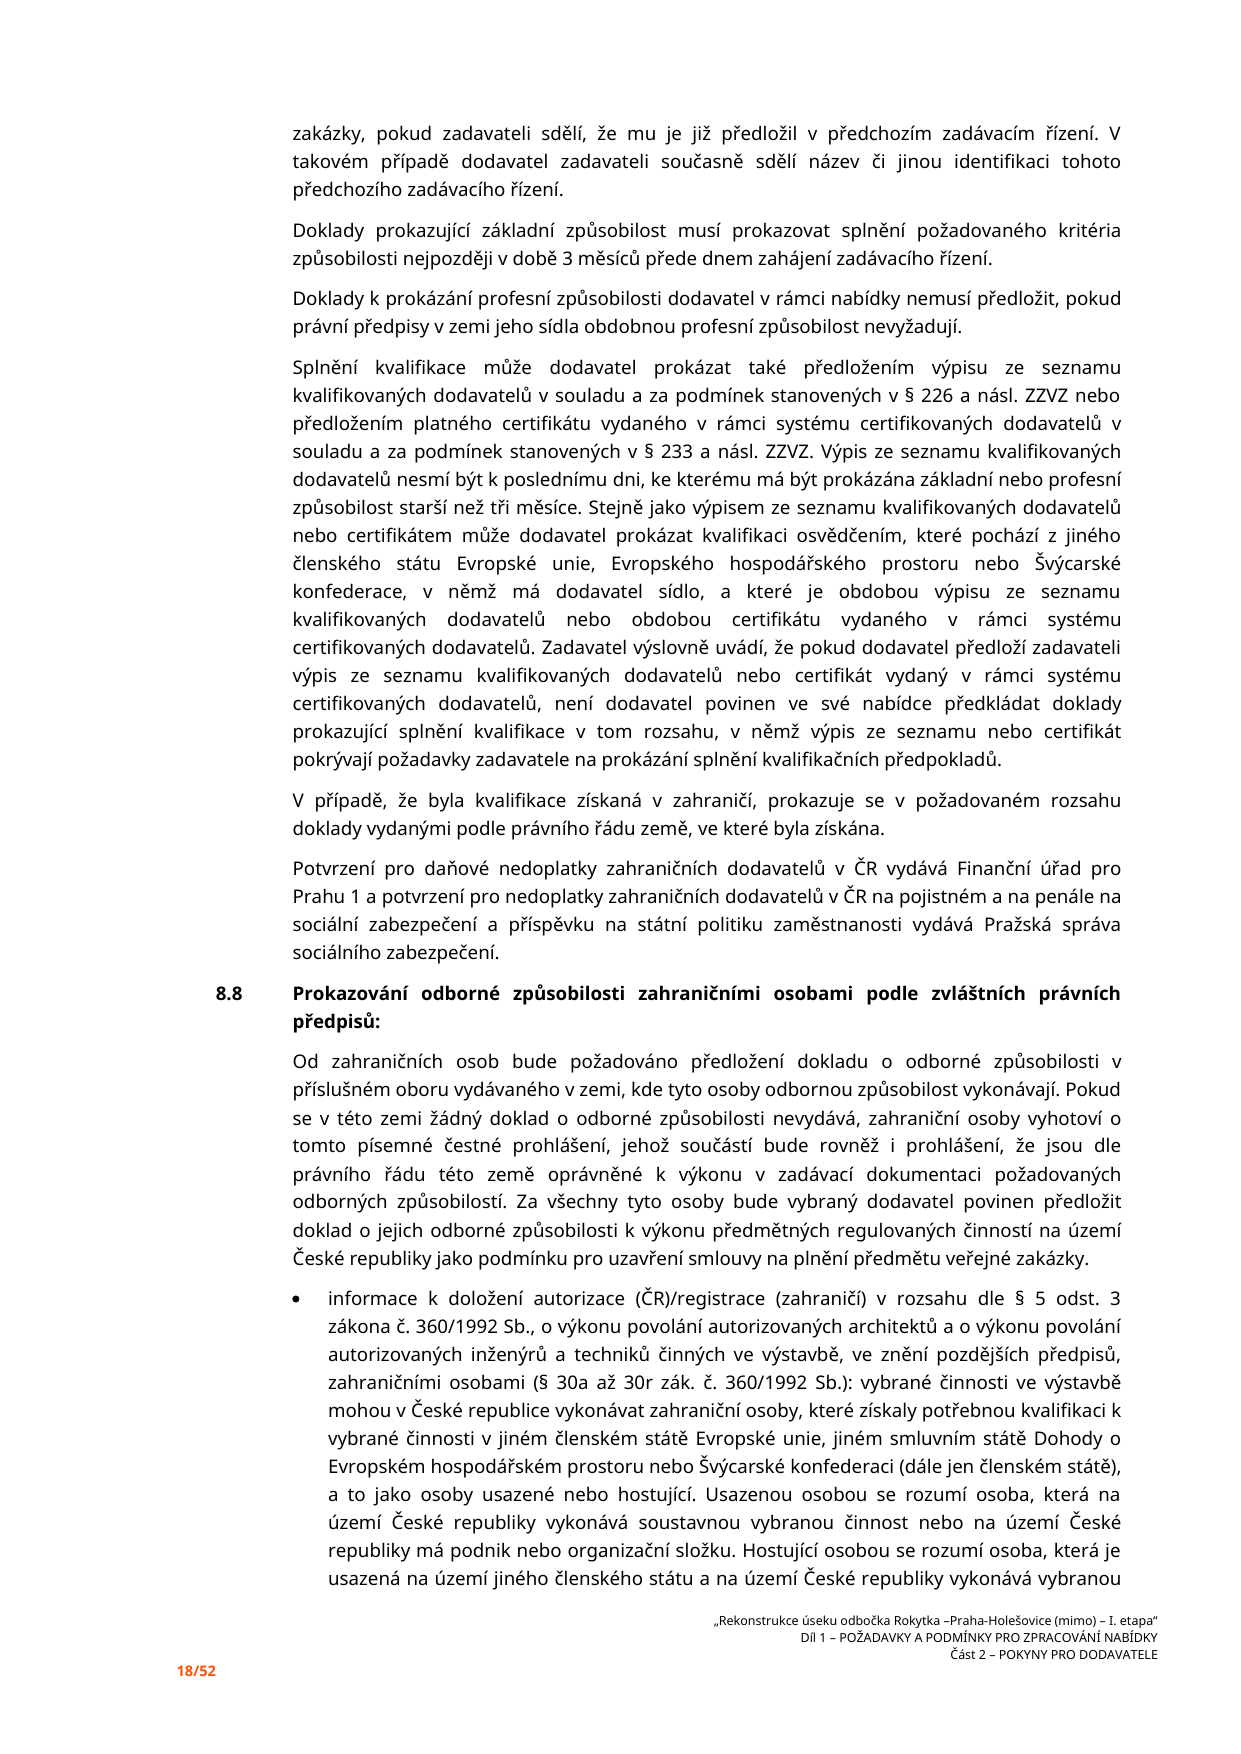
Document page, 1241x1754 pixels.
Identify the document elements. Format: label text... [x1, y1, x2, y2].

text Prokazování odborné způsobilosti zahraničními osobami podle zvláštních právních předpisů: [216, 980, 1122, 1034]
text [292, 1285, 1122, 1591]
text V případě, že byla kvalifikace získaná v zahraničí, prokazuje se v požadovaném rozsahu doklady vydanými podle právního řádu země, ve které byla získána. [292, 787, 1122, 841]
text Doklady k prokázání profesní způsobilosti dodavatel v rámci nabídky nemusí předložit, pokud právní předpisy v zemi jeho sídla obdobnou profesní způsobilost nevyžadují. [292, 286, 1122, 339]
text Potvrzení pro daňové nedoplatky zahraničních dodavatelů v ČR vydává Finanční úřad pro Prahu 1 a potvrzení pro nedoplatky zahraničních dodavatelů v ČR na pojistném a na penále na sociální zabezpečení a příspěvku na státní politiku zaměstnanosti vydává Pražská správa sociálního zabezpečení. [292, 856, 1122, 965]
text Splnění kvalifikace může dodavatel prokázat také předložením výpisu ze seznamu kvalifikovaných dodavatelů v souladu a za podmínek stanovených v § 226 a násl. ZZVZ nebo předložením platného certifikátu vydaného v rámci systému certifikovaných dodavatelů v souladu a za podmínek stanovených v § 233 a násl. ZZVZ. Výpis ze seznamu kvalifikovaných dodavatelů nesmí být k poslednímu dni, ke kterému má být prokázána základní nebo profesní způsobilost starší než tři měsíce. Stejně jako výpisem ze seznamu kvalifikovaných dodavatelů nebo certifikátem může dodavatel prokázat kvalifikaci osvědčením, které pochází z jiného členského státu Evropské unie, Evropského hospodářského prostoru nebo Švýcarské konfederace, v němž má dodavatel sídlo, a které je obdobou výpisu ze seznamu kvalifikovaných dodavatelů nebo obdobou certifikátu vydaného v rámci systému certifikovaných dodavatelů. Zadavatel výslovně uvádí, že pokud dodavatel předloží zadavateli výpis ze seznamu kvalifikovaných dodavatelů nebo certifikát vydaný v rámci systému certifikovaných dodavatelů, není dodavatel povinen ve své nabídce předkládat doklady prokazující splnění kvalifikace v tom rozsahu, v němž výpis ze seznamu nebo certifikát pokrývají požadavky zadavatele na prokázání splnění kvalifikačních předpokladů. [292, 354, 1122, 772]
text Od zahraničních osob bude požadováno předložení dokladu o odborné způsobilosti v příslušném oboru vydávaného v zemi, kde tyto osoby odbornou způsobilost vykonávají. Pokud se v této zemi žádný doklad o odborné způsobilosti nevydává, zahraniční osoby vyhotoví o tomto písemné čestné prohlášení, jehož součástí bude rovněž i prohlášení, že jsou dle právního řádu této země oprávněné k výkonu v zadávací dokumentaci požadovaných odborných způsobilostí. Za všechny tyto osoby bude vybraný dodavatel povinen předložit doklad o jejich odborné způsobilosti k výkonu předmětných regulovaných činností na území České republiky jako podmínku pro uzavření smlouvy na plnění předmětu veřejné zakázky. [292, 1049, 1122, 1270]
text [292, 121, 1122, 202]
text Doklady prokazující základní způsobilost musí prokazovat splnění požadovaného kritéria způsobilosti nejpozději v době 3 měsíců přede dnem zahájení zadávacího řízení. [292, 217, 1122, 271]
